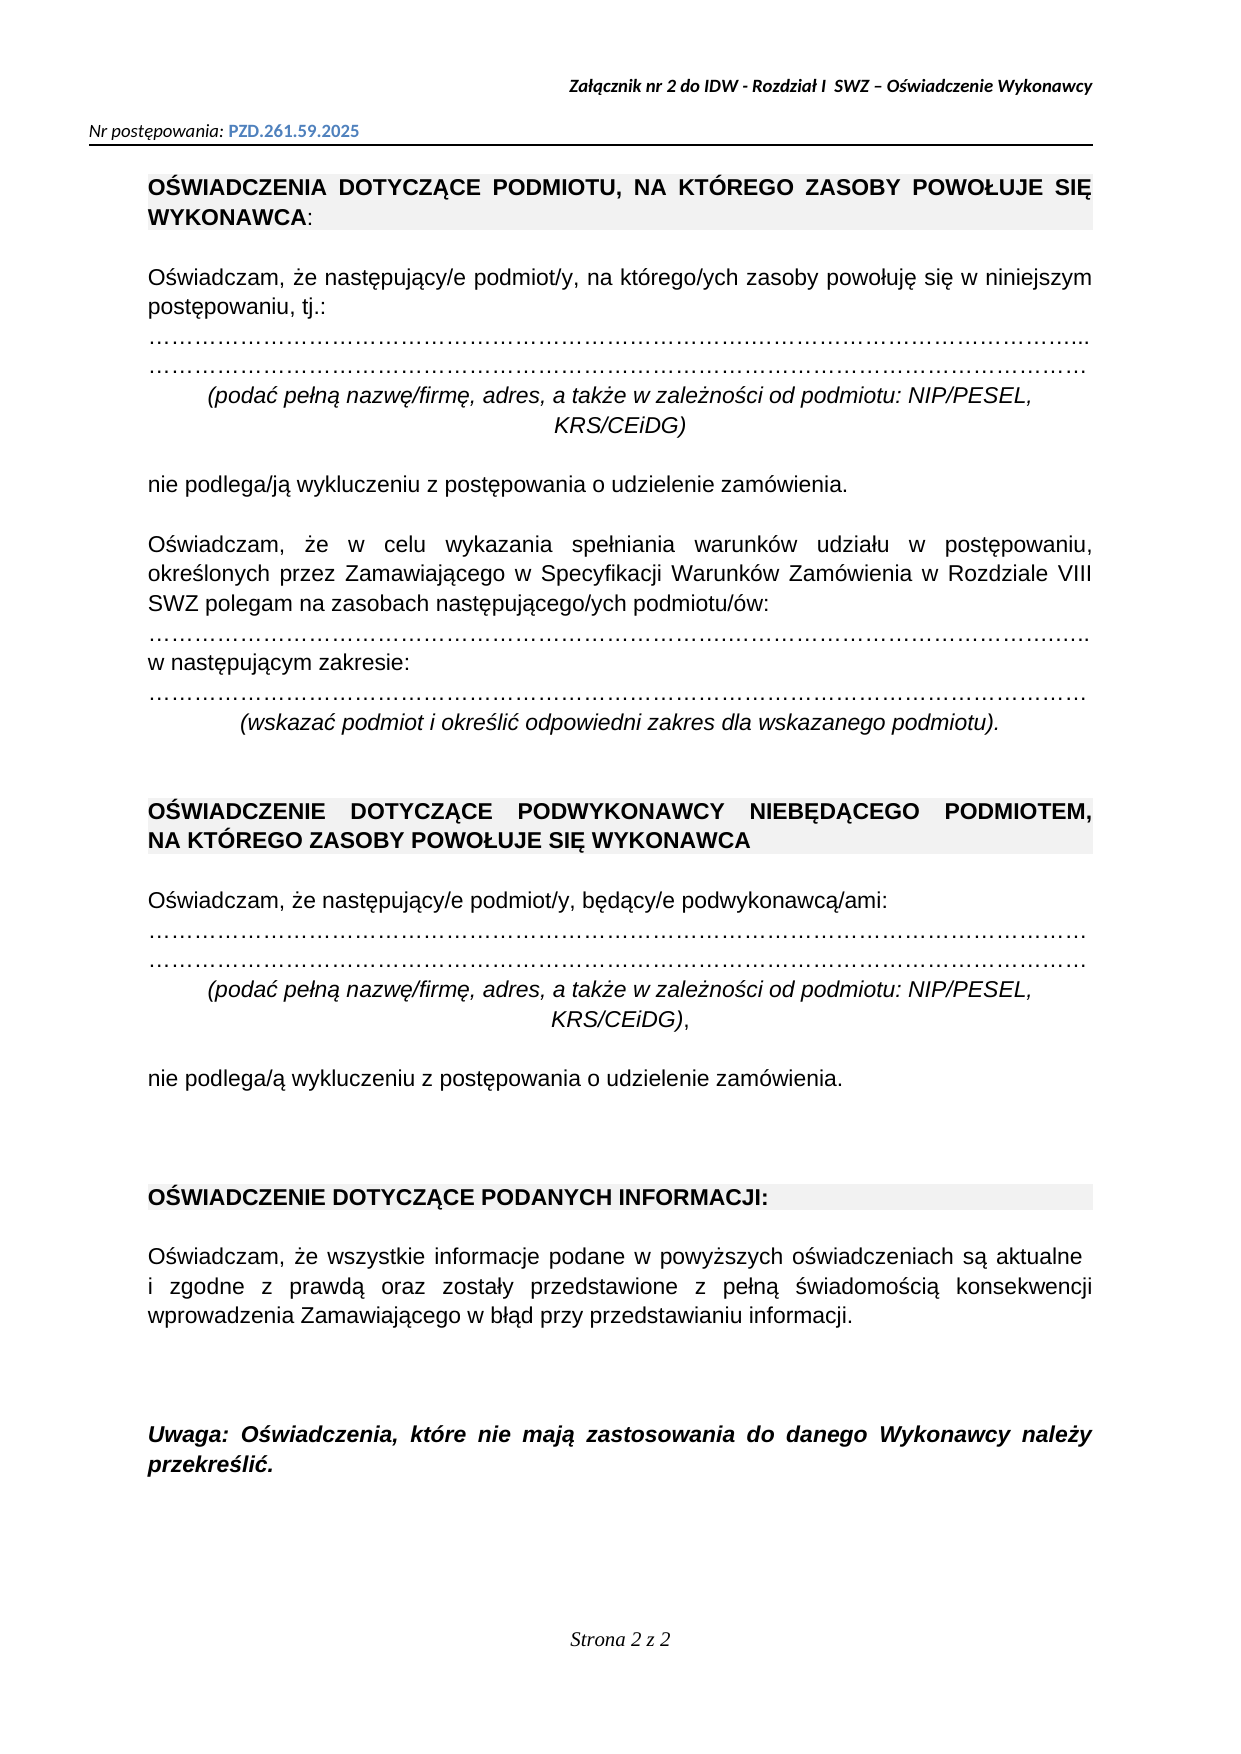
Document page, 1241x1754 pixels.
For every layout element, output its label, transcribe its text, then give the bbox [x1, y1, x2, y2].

text …………………………………………………………………………………………………………… [148, 946, 1093, 973]
text Uwaga: Oświadczenia, które nie mają zastosowania do danego Wykonawcy należy przekreślić. [148, 1421, 1093, 1477]
text OŚWIADCZENIE DOTYCZĄCE PODWYKONAWCY NIEBĘDĄCEGO PODMIOTEM, NA KTÓREGO ZASOBY POWOŁUJE SIĘ WYKONAWCA [148, 798, 1093, 854]
text …………………………………………………………………………………………………………… [148, 917, 1093, 943]
text Oświadczam, że wszystkie informacje podane w powyższych oświadczeniach są aktualne i zgodne z prawdą oraz zostały przedstawione z pełną świadomością konsekwencji wprowadzenia Zamawiającego w błąd przy przedstawianiu informacji. [148, 1243, 1093, 1329]
text OŚWIADCZENIA DOTYCZĄCE PODMIOTU, NA KTÓREGO ZASOBY POWOŁUJE SIĘ WYKONAWCA: [148, 201, 1093, 230]
text (podać pełną nazwę/firmę, adres, a także w zależności od podmiotu: NIP/PESEL, KRS/CEiDG) [148, 382, 1093, 438]
text …………………………………………………………………….……………………………………... [148, 323, 1093, 349]
text …………………………………………………………………………………………………………… [148, 352, 1093, 379]
text Oświadczam, że w celu wykazania spełniania warunków udziału w postępowaniu, określonych przez Zamawiającego w Specyfikacji Warunków Zamówienia w Rozdziale VIII SWZ polegam na zasobach następującego/ych podmiotu/ów: [148, 531, 1093, 616]
text (podać pełną nazwę/firmę, adres, a także w zależności od podmiotu: NIP/PESEL, KRS/CEiDG), [148, 976, 1093, 1032]
text OŚWIADCZENIE DOTYCZĄCE PODANYCH INFORMACJI: [148, 1184, 1093, 1210]
text Oświadczam, że następujący/e podmiot/y, będący/e podwykonawcą/ami: [148, 887, 1093, 913]
text (wskazać podmiot i określić odpowiedni zakres dla wskazanego podmiotu). [148, 709, 1093, 735]
text …………………………………………………………………………………………………………… [148, 679, 1093, 705]
text nie podlega/ją wykluczeniu z postępowania o udzielenie zamówienia. [148, 471, 1093, 498]
text w następującym zakresie: [148, 649, 1093, 676]
text nie podlega/ą wykluczeniu z postępowania o udzielenie zamówienia. [148, 1065, 1093, 1091]
text ………………………………………………………………….…………………………………….….. [148, 620, 1093, 646]
text Oświadczam, że następujący/e podmiot/y, na którego/ych zasoby powołuję się w niniejszym postępowaniu, tj.: [148, 263, 1093, 319]
